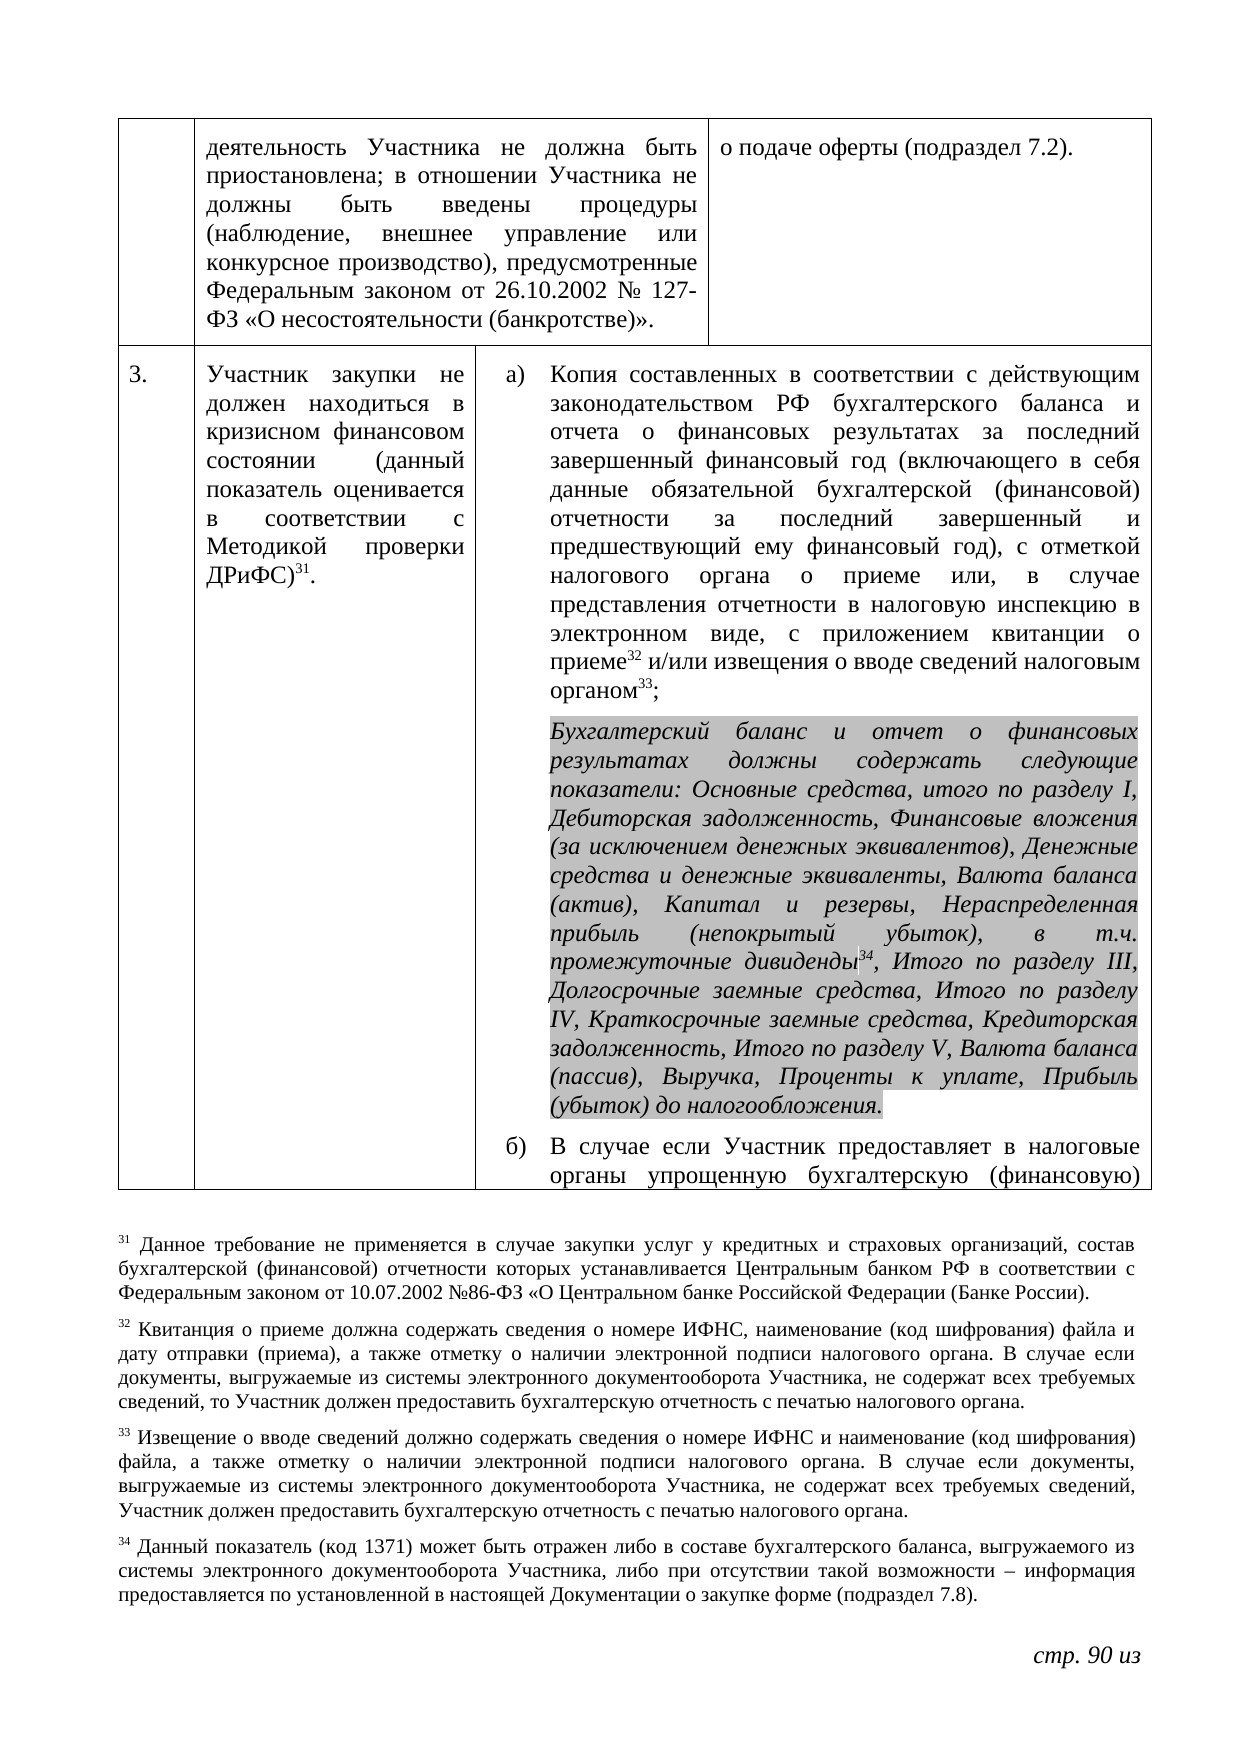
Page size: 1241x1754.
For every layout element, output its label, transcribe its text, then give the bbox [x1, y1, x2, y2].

table_cell [119, 346, 194, 1189]
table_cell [709, 119, 1151, 345]
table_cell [195, 119, 708, 345]
table_cell [119, 119, 194, 345]
table_cell Участник закупки не должен находиться в кризисном финансовом состоянии (данный показатель оценивается в соответствии с Методикой проверки ДРиФС). [195, 346, 475, 1189]
table_cell Копия составленных в соответствии с действующим законодательством РФ бухгалтерского баланса и отчета о финансовых результатах за последний завершенный финансовый год (включающего в себя данные обязательной бухгалтерской (финансовой) отчетности за последний завершенный и предшествующий ему финансовый год), с отметкой налогового органа о приеме или, в случае представления отчетности в налоговую инспекцию в электронном виде, с приложением квитанции о приеме и/или извещения о вводе сведений налоговым органом; Бухгалтерский баланс и отчет о финансовых результатах должны содержать следующие показатели: Основные средства, итого по разделу I, Дебиторская задолженность, Финансовые вложения (за исключением денежных эквивалентов), Денежные средства и денежные эквиваленты, Валюта баланса (актив), Капитал и резервы, Нераспределенная прибыль (непокрытый убыток), в т.ч. промежуточные дивиденды, Итого по разделу III, Долгосрочные заемные средства, Итого по разделу IV, Краткосрочные заемные средства, Кредиторская задолженность, Итого по разделу V, Валюта баланса (пассив), Выручка, Проценты к уплате, Прибыль (убыток) до налогообложения. В случае если Участник предоставляет в налоговые органы упрощенную бухгалтерскую (финансовую) отчетность, ему необходимо предоставить в составе заявки копию данной отчетности с отметкой налогового органа о приеме или, в случае представления отчетности в налоговую инспекцию в электронном виде, с приложением квитанции о приеме и/или извещения о вводе сведений налоговым органом, а также дополнительно сведения о размере всех требуемых показателей по установленной в настоящей Документации о закупке форме (подраздел 7.8) по данным отчетных периодов, содержащихся в предоставленной упрощенной бухгалтерской (финансовой) отчетности. Иные участники закупки (индивидуальные предприниматели и иностранные лица), имеющие право не вести бухгалтерский учет в соответствии с п.2 ст.6 Федерального закона от 06.12.2011 №402-ФЗ «О бухгалтерском учете», предоставляют данные за последний завершенный и предшествующий ему финансовый год по установленной в Документации о закупке форме — Данные бухгалтерской (финансовой) отчетности (форма 8) (подраздел 7.8), заверенные подписями индивидуального предпринимателя / руководителя и главного бухгалтера, а также печатью Участника (при наличии таковой). Вновь зарегистрированные участники, на момент подачи заявки не предоставлявшие в соответствии с действующим законодательством РФ в налоговые органы бухгалтерскую (финансовую) отчетность за завершенный финансовый год, предоставляют заверенную подписями руководителя и главного бухгалтера, а также печатью Участника (при наличии таковой) копию составленной в соответствии с требованиями действующего законодательства РФ промежуточной бухгалтерской (финансовой) отчетности (за последний завершенный квартал), содержащую все вышеперечисленные показатели, либо данные по установленной в Документации о закупке форме — Данные бухгалтерской (финансовой) отчетности (форма 8) (подраздел 7.8). [476, 346, 1151, 1189]
